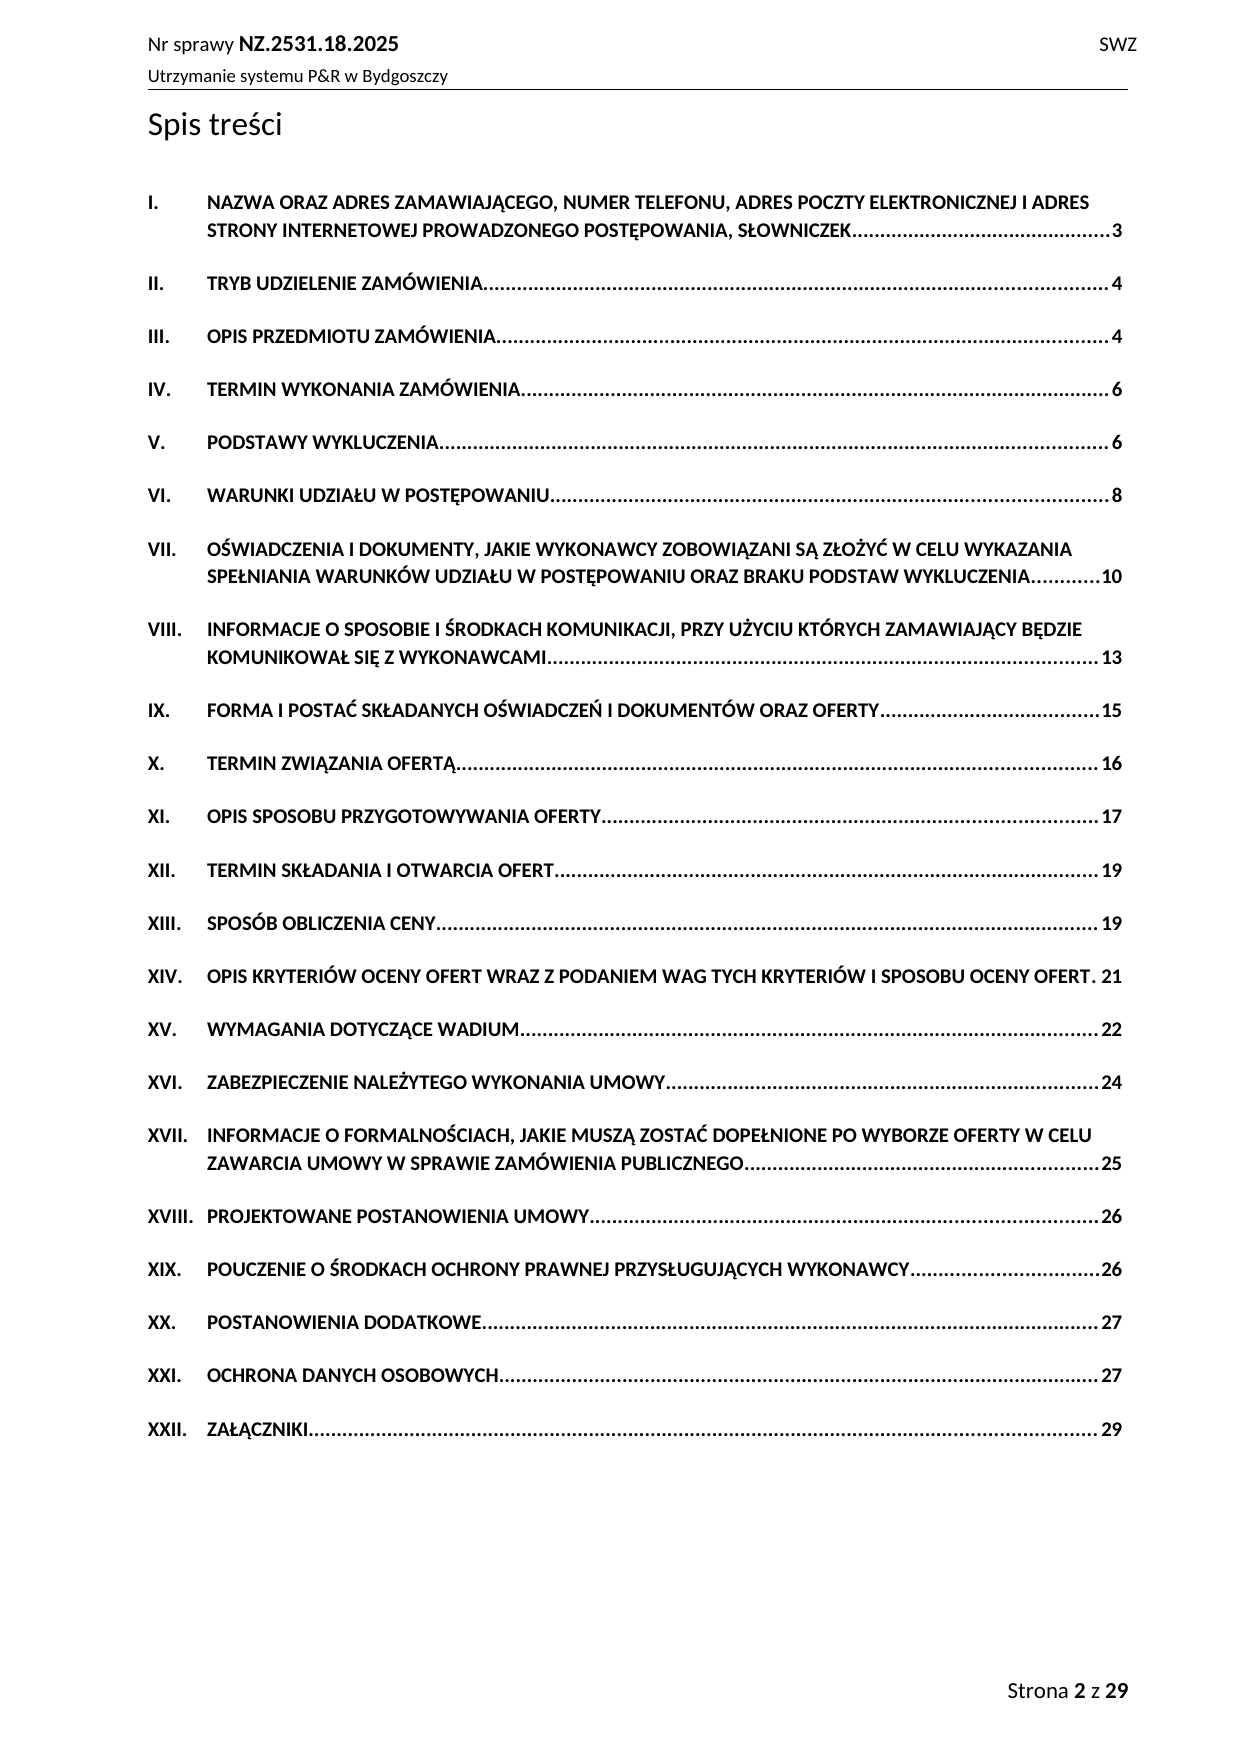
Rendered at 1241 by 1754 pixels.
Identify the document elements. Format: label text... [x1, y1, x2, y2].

text XXII. ZAŁĄCZNIKI 29 [148, 1416, 1128, 1441]
text XI. OPIS SPOSOBU PRZYGOTOWYWANIA OFERTY 17 [148, 804, 1128, 829]
text XVII. INFORMACJE O FORMALNOŚCIACH, JAKIE MUSZĄ ZOSTAĆ DOPEŁNIONE PO WYBORZE OFERTY W CELU ZAWARCIA UMOWY W SPRAWIE ZAMÓWIENIA PUBLICZNEGO 25 [148, 1122, 1128, 1176]
text IV. TERMIN WYKONANIA ZAMÓWIENIA. 6 [148, 376, 1128, 402]
text XV. WYMAGANIA DOTYCZĄCE WADIUM 22 [148, 1016, 1128, 1042]
text XVIII. PROJEKTOWANE POSTANOWIENIA UMOWY 26 [148, 1203, 1128, 1229]
text VIII. INFORMACJE O SPOSOBIE I ŚRODKACH KOMUNIKACJI, PRZY UŻYCIU KTÓRYCH ZAMAWIAJĄCY BĘDZIE KOMUNIKOWAŁ SIĘ Z WYKONAWCAMI 13 [148, 617, 1128, 670]
text XVI. ZABEZPIECZENIE NALEŻYTEGO WYKONANIA UMOWY 24 [148, 1069, 1128, 1095]
text X. TERMIN ZWIĄZANIA OFERTĄ 16 [148, 751, 1128, 776]
text XII. TERMIN SKŁADANIA I OTWARCIA OFERT 19 [148, 857, 1128, 882]
text XX. POSTANOWIENIA DODATKOWE 27 [148, 1309, 1128, 1335]
subtitle Spis treści [148, 103, 1128, 144]
text IX. FORMA I POSTAĆ SKŁADANYCH OŚWIADCZEŃ I DOKUMENTÓW ORAZ OFERTY 15 [148, 697, 1128, 723]
text III. OPIS PRZEDMIOTU ZAMÓWIENIA. 4 [148, 323, 1128, 349]
text I. NAZWA ORAZ ADRES ZAMAWIAJĄCEGO, NUMER TELEFONU, ADRES POCZTY ELEKTRONICZNEJ I ADRES STRONY INTERNETOWEJ PROWADZONEGO POSTĘPOWANIA, SŁOWNICZEK 3 [148, 189, 1128, 243]
text VI. WARUNKI UDZIAŁU W POSTĘPOWANIU 8 [148, 483, 1128, 508]
text VII. OŚWIADCZENIA I DOKUMENTY, JAKIE WYKONAWCY ZOBOWIĄZANI SĄ ZŁOŻYĆ W CELU WYKAZANIA SPEŁNIANIA WARUNKÓW UDZIAŁU W POSTĘPOWANIU ORAZ BRAKU PODSTAW WYKLUCZENIA 10 [148, 536, 1128, 589]
text II. TRYB UDZIELENIE ZAMÓWIENIA 4 [148, 270, 1128, 296]
text XIX. POUCZENIE O ŚRODKACH OCHRONY PRAWNEJ PRZYSŁUGUJĄCYCH WYKONAWCY 26 [148, 1256, 1128, 1282]
text XXI. OCHRONA DANYCH OSOBOWYCH 27 [148, 1363, 1128, 1388]
text V. PODSTAWY WYKLUCZENIA 6 [148, 429, 1128, 455]
text XIV. OPIS KRYTERIÓW OCENY OFERT WRAZ Z PODANIEM WAG TYCH KRYTERIÓW I SPOSOBU OCENY OFERT 21 [148, 963, 1128, 988]
text XIII. SPOSÓB OBLICZENIA CENY 19 [148, 910, 1128, 935]
